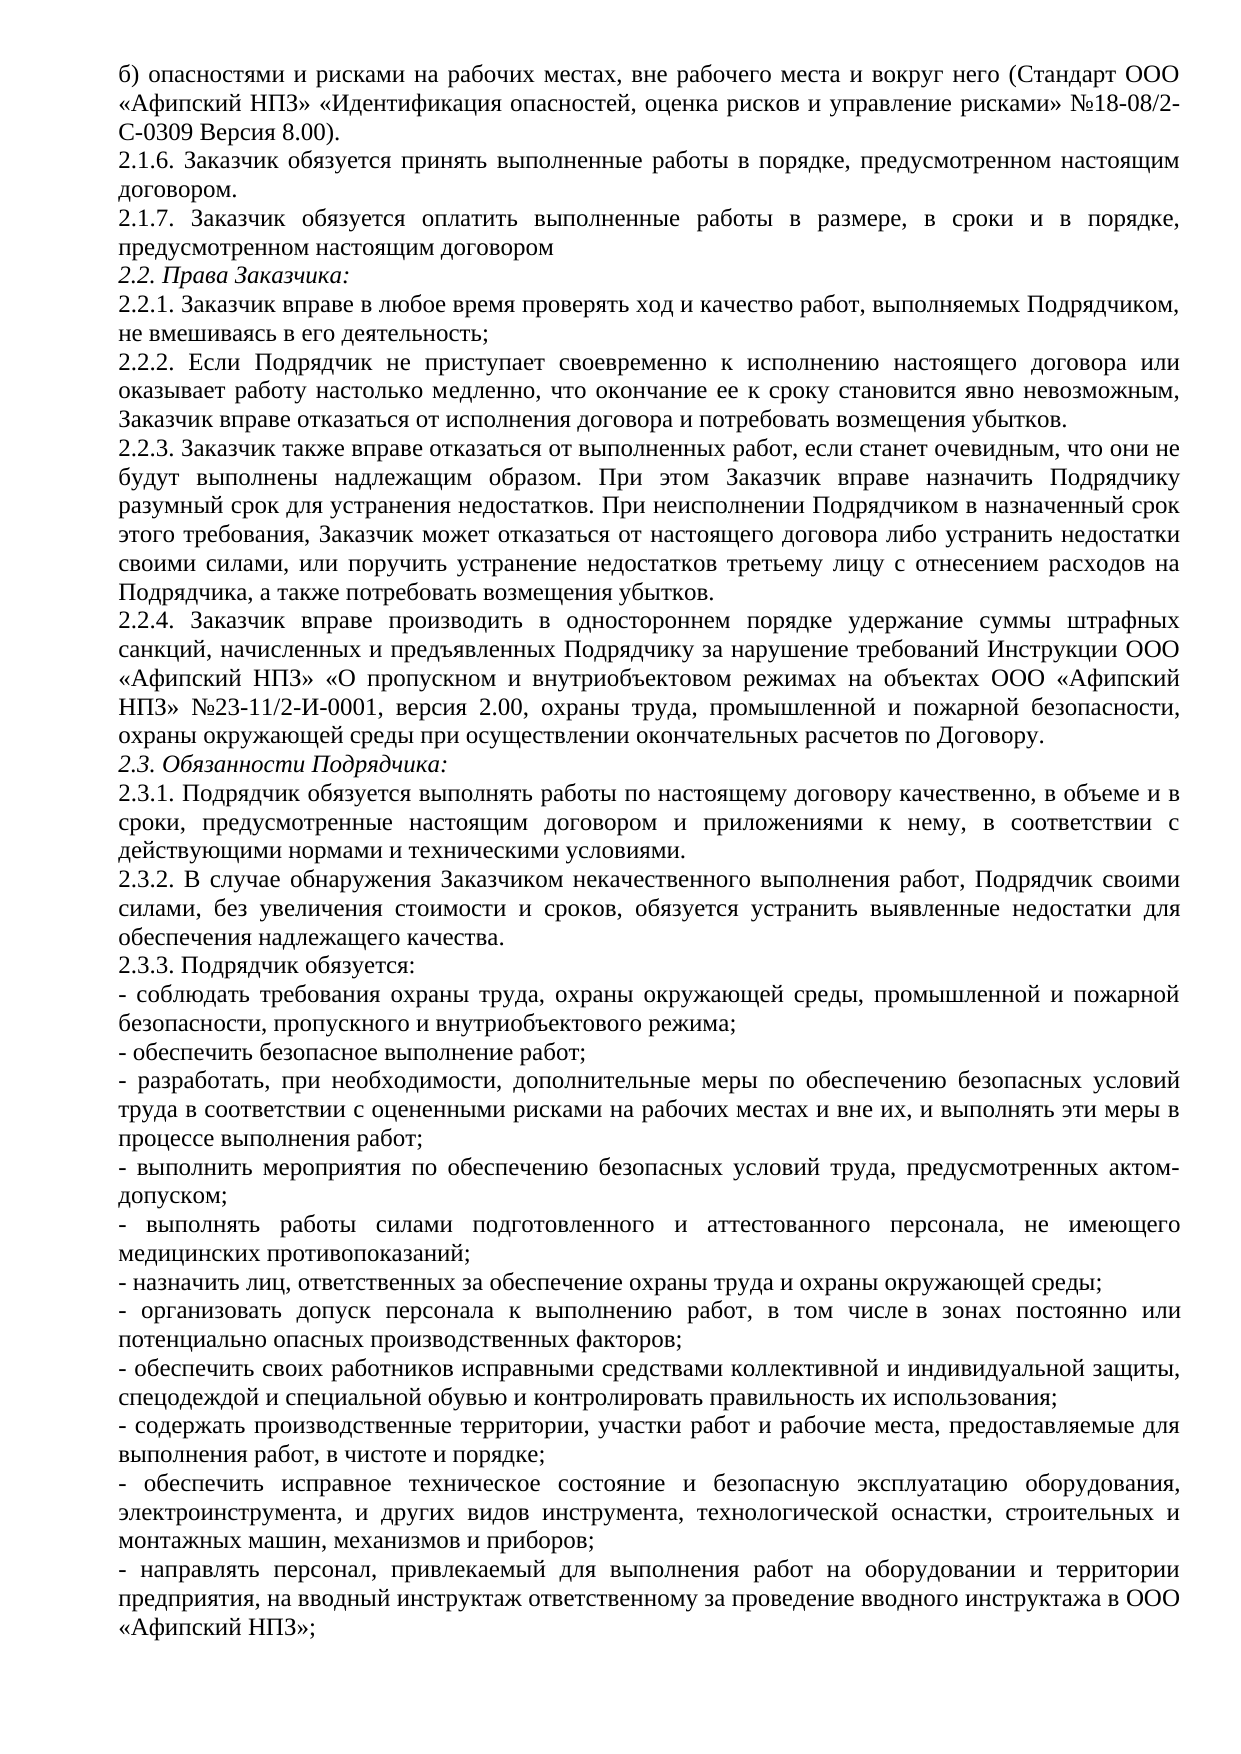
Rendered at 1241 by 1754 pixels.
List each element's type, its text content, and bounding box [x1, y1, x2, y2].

text - назначить лиц, ответственных за обеспечение охраны труда и охраны окружающей среды; [118, 1267, 1181, 1295]
text 2.3. Обязанности Подрядчика: [118, 749, 1181, 778]
text - выполнить мероприятия по обеспечению безопасных условий труда, предусмотренных актом-допуском; [118, 1152, 1181, 1209]
text 2.3.3. Подрядчик обязуется: [118, 950, 1181, 979]
text - разработать, при необходимости, дополнительные меры по обеспечению безопасных условий труда в соответствии с оцененными рисками на рабочих местах и вне их, и выполнять эти меры в процессе выполнения работ; [118, 1065, 1181, 1152]
text 2.2.3. Заказчик также вправе отказаться от выполненных работ, если станет очевидным, что они не будут выполнены надлежащим образом. При этом Заказчик вправе назначить Подрядчику разумный срок для устранения недостатков. При неисполнении Подрядчиком в назначенный срок этого требования, Заказчик может отказаться от настоящего договора либо устранить недостатки своими силами, или поручить устранение недостатков третьему лицу с отнесением расходов на Подрядчика, а также потребовать возмещения убытков. [118, 433, 1181, 605]
text 2.2.2. Если Подрядчик не приступает своевременно к исполнению настоящего договора или оказывает работу настолько медленно, что окончание ее к сроку становится явно невозможным, Заказчик вправе отказаться от исполнения договора и потребовать возмещения убытков. [118, 347, 1181, 433]
text - соблюдать требования охраны труда, охраны окружающей среды, промышленной и пожарной безопасности, пропускного и внутриобъектового режима; [118, 979, 1181, 1037]
text 2.1.7. Заказчик обязуется оплатить выполненные работы в размере, в сроки и в порядке, предусмотренном настоящим договором [118, 203, 1181, 260]
text 2.2. Права Заказчика: [118, 260, 1181, 289]
text б) опасностями и рисками на рабочих местах, вне рабочего места и вокруг него (Стандарт ООО «Афипский НПЗ» «Идентификация опасностей, оценка рисков и управление рисками» №18-08/2-С-0309 Версия 8.00). [118, 59, 1181, 145]
text - обеспечить безопасное выполнение работ; [118, 1037, 1181, 1065]
text - направлять персонал, привлекаемый для выполнения работ на оборудовании и территории предприятия, на вводный инструктаж ответственному за проведение вводного инструктажа в ООО «Афипский НПЗ»; [118, 1554, 1181, 1640]
text 2.2.1. Заказчик вправе в любое время проверять ход и качество работ, выполняемых Подрядчиком, не вмешиваясь в его деятельность; [118, 289, 1181, 347]
text - обеспечить исправное техническое состояние и безопасную эксплуатацию оборудования, электроинструмента, и других видов инструмента, технологической оснастки, строительных и монтажных машин, механизмов и приборов; [118, 1468, 1181, 1554]
text - содержать производственные территории, участки работ и рабочие места, предоставляемые для выполнения работ, в чистоте и порядке; [118, 1410, 1181, 1468]
text 2.1.6. Заказчик обязуется принять выполненные работы в порядке, предусмотренном настоящим договором. [118, 145, 1181, 203]
text 2.3.2. В случае обнаружения Заказчиком некачественного выполнения работ, Подрядчик своими силами, без увеличения стоимости и сроков, обязуется устранить выявленные недостатки для обеспечения надлежащего качества. [118, 864, 1181, 950]
text 2.2.4. Заказчик вправе производить в одностороннем порядке удержание суммы штрафных санкций, начисленных и предъявленных Подрядчику за нарушение требований Инструкции ООО «Афипский НПЗ» «О пропускном и внутриобъектовом режимах на объектах ООО «Афипский НПЗ» №23-11/2-И-0001, версия 2.00, охраны труда, промышленной и пожарной безопасности, охраны окружающей среды при осуществлении окончательных расчетов по Договору. [118, 605, 1181, 749]
text - организовать допуск персонала к выполнению работ, в том числе в зонах постоянно или потенциально опасных производственных факторов; [118, 1295, 1181, 1353]
text 2.3.1. Подрядчик обязуется выполнять работы по настоящему договору качественно, в объеме и в сроки, предусмотренные настоящим договором и приложениями к нему, в соответствии с действующими нормами и техническими условиями. [118, 778, 1181, 864]
text - выполнять работы силами подготовленного и аттестованного персонала, не имеющего медицинских противопоказаний; [118, 1209, 1181, 1267]
text - обеспечить своих работников исправными средствами коллективной и индивидуальной защиты, спецодеждой и специальной обувью и контролировать правильность их использования; [118, 1353, 1181, 1410]
